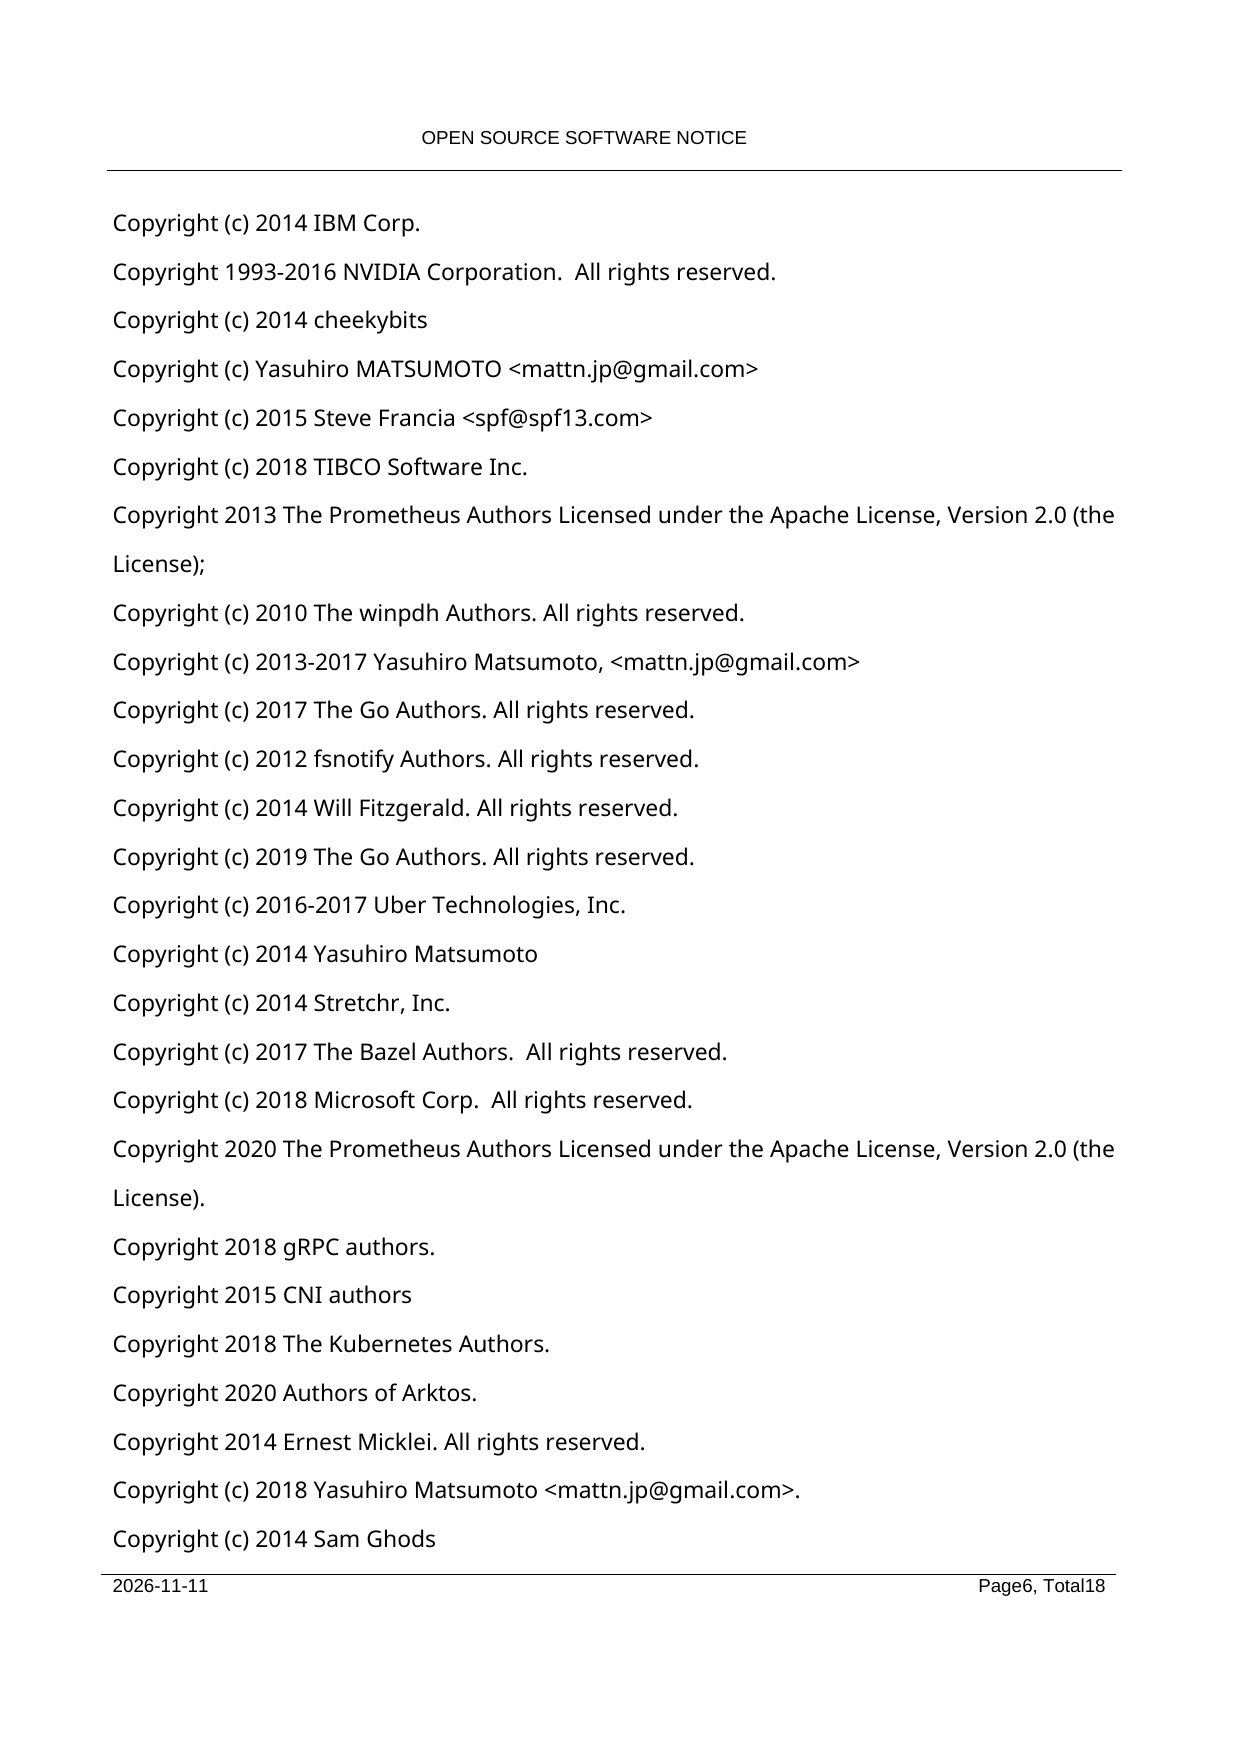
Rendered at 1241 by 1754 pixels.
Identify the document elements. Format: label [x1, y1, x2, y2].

text [112, 206, 1128, 1555]
